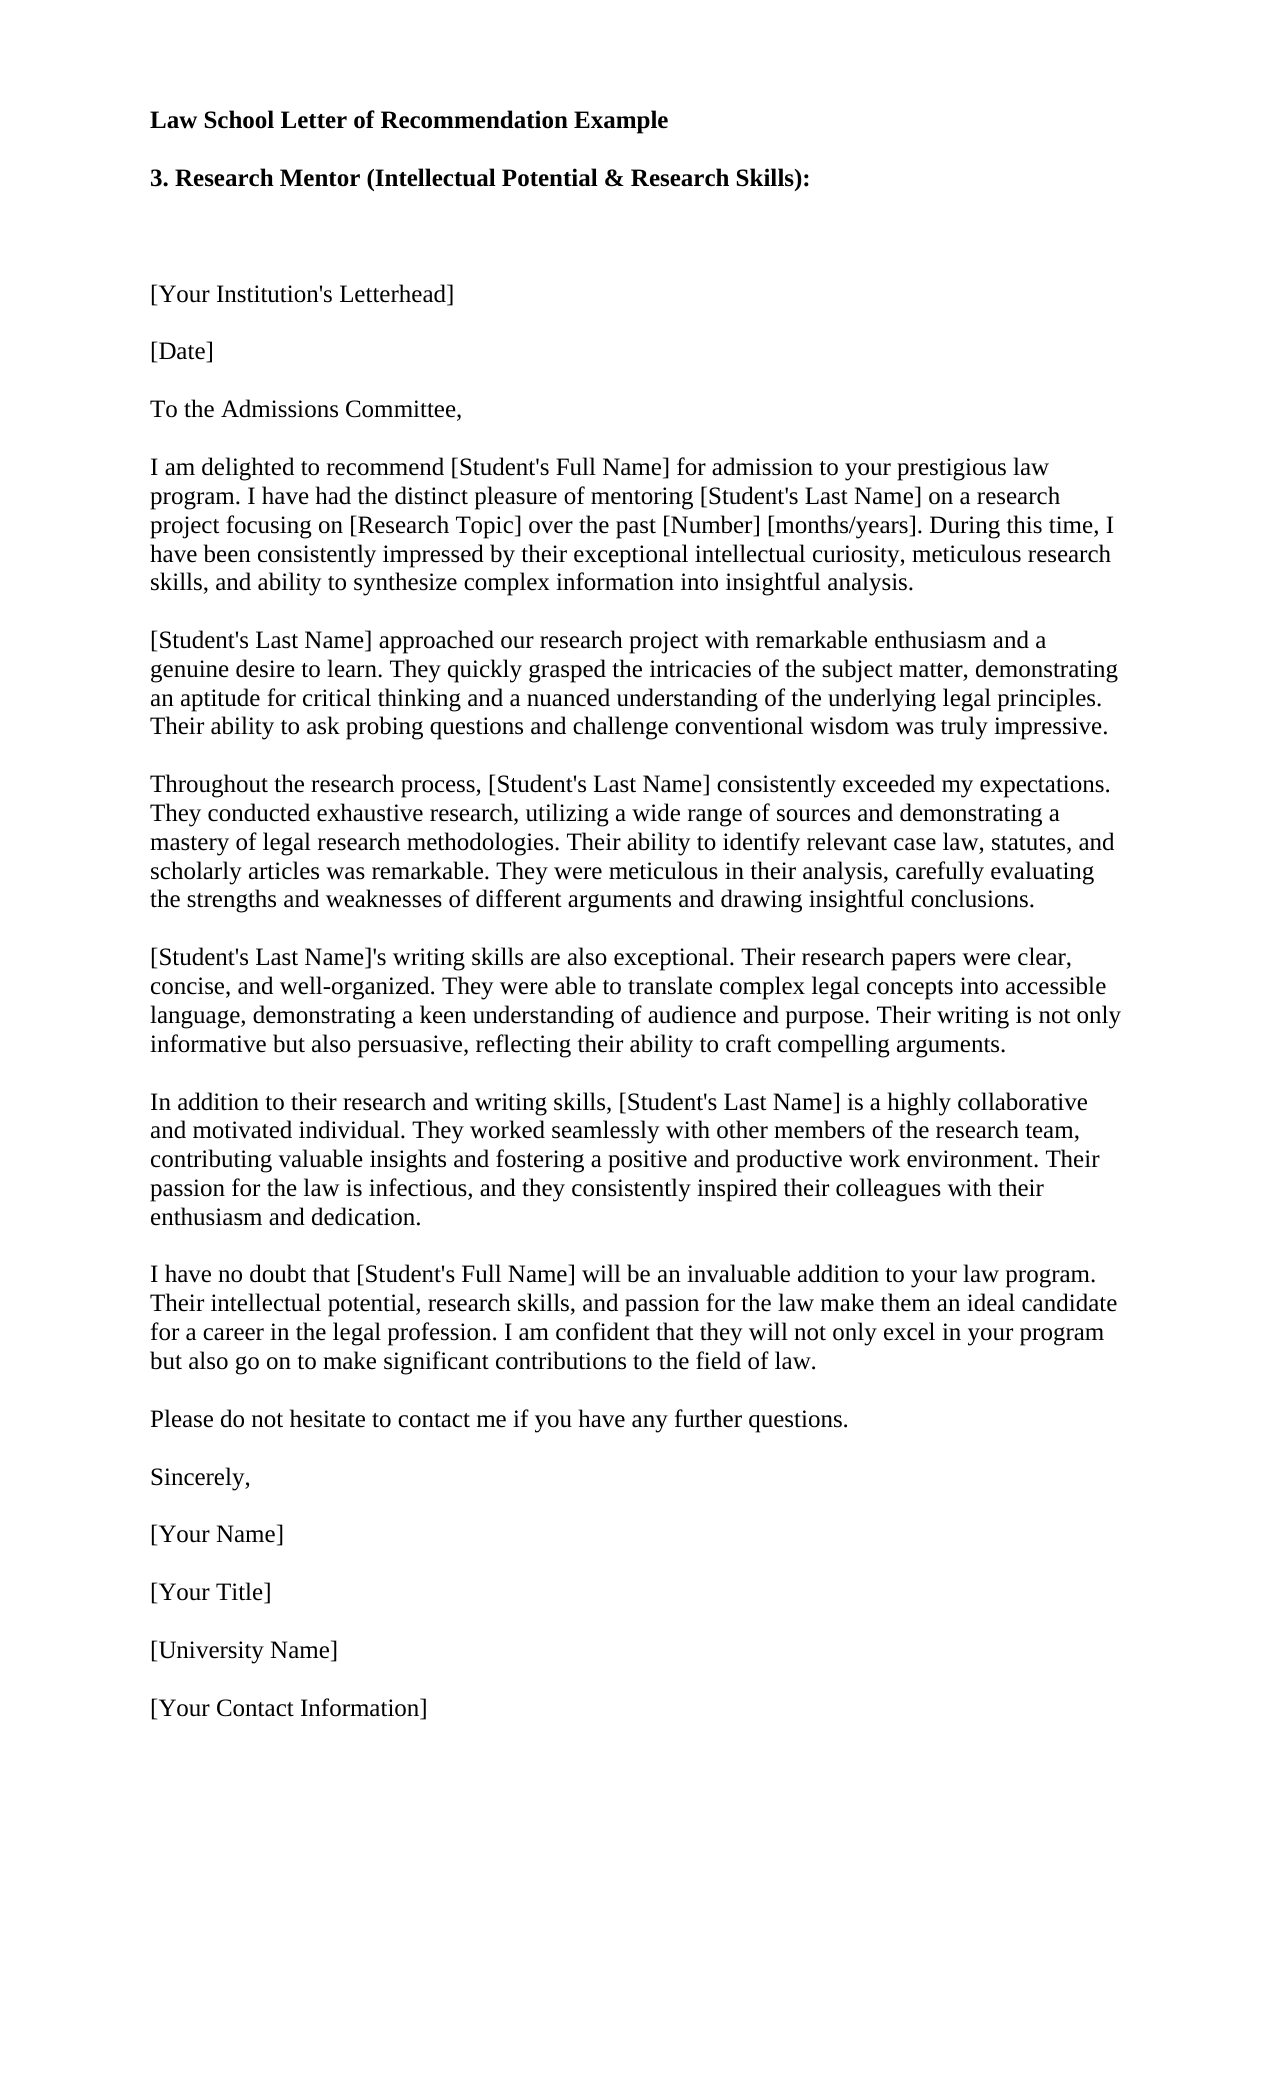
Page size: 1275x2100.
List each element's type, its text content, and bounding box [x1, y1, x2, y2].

text [Your Name] [150, 1519, 1125, 1548]
text [Your Contact Information] [150, 1693, 1125, 1722]
text [Your Title] [150, 1577, 1125, 1606]
text [Your Institution's Letterhead] [150, 279, 1125, 307]
text Sincerely, [150, 1462, 1125, 1490]
text Throughout the research process, [Student's Last Name] consistently exceeded my expectations. They conducted exhaustive research, utilizing a wide range of sources and demonstrating a mastery of legal research methodologies. Their ability to identify relevant case law, statutes, and scholarly articles was remarkable. They were meticulous in their analysis, carefully evaluating the strengths and weaknesses of different arguments and drawing insightful conclusions. [150, 769, 1125, 913]
text I have no doubt that [Student's Full Name] will be an invaluable addition to your law program. Their intellectual potential, research skills, and passion for the law make them an ideal candidate for a career in the legal profession. I am confident that they will not only excel in your program but also go on to make significant contributions to the field of law. [150, 1259, 1125, 1374]
text 3. Research Mentor (Intellectual Potential & Research Skills): [150, 163, 1125, 192]
text [University Name] [150, 1635, 1125, 1664]
text Law School Letter of Recommendation Example [150, 105, 1125, 134]
text Please do not hesitate to contact me if you have any further questions. [150, 1404, 1125, 1432]
text I am delighted to recommend [Student's Full Name] for admission to your prestigious law program. I have had the distinct pleasure of mentoring [Student's Last Name] on a research project focusing on [Research Topic] over the past [Number] [months/years]. During this time, I have been consistently impressed by their exceptional intellectual curiosity, meticulous research skills, and ability to synthesize complex information into insightful analysis. [150, 452, 1125, 596]
text [Student's Last Name]'s writing skills are also exceptional. Their research papers were clear, concise, and well-organized. They were able to translate complex legal concepts into accessible language, demonstrating a keen understanding of audience and purpose. Their writing is not only informative but also persuasive, reflecting their ability to craft compelling arguments. [150, 942, 1125, 1057]
text [Date] [150, 337, 1125, 365]
text [Student's Last Name] approached our research project with remarkable enthusiasm and a genuine desire to learn. They quickly grasped the intricacies of the subject matter, demonstrating an aptitude for critical thinking and a nuanced understanding of the underlying legal principles. Their ability to ask probing questions and challenge conventional wisdom was truly impressive. [150, 625, 1125, 740]
text To the Admissions Committee, [150, 394, 1125, 423]
text In addition to their research and writing skills, [Student's Last Name] is a highly collaborative and motivated individual. They worked seamlessly with other members of the research team, contributing valuable insights and fostering a positive and productive work environment. Their passion for the law is infectious, and they consistently inspired their colleagues with their enthusiasm and dedication. [150, 1087, 1125, 1230]
